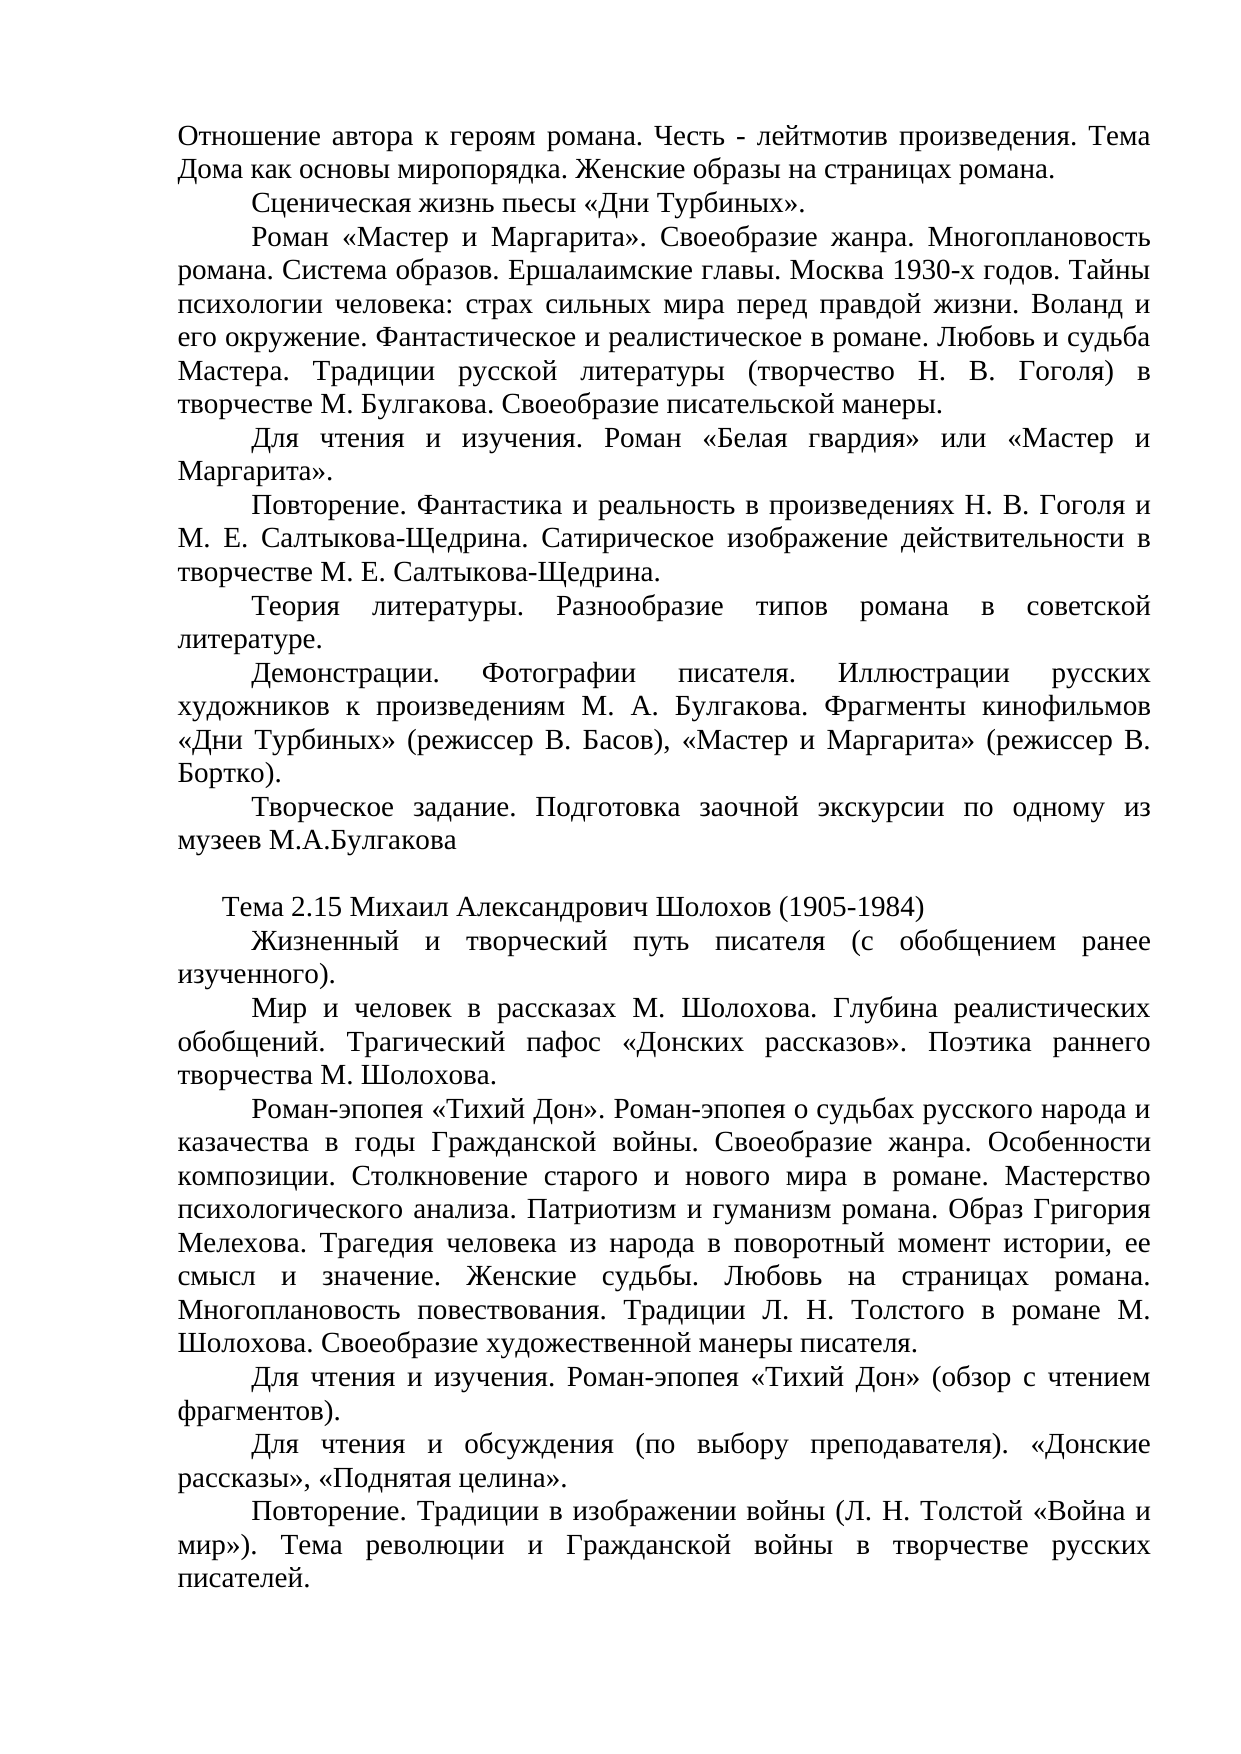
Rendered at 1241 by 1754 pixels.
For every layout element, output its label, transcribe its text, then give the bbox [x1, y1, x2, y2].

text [177, 118, 1152, 185]
text Повторение. Традиции в изображении войны (Л. Н. Толстой «Война и мир»). Тема революции и Гражданской войны в творчестве русских писателей. [177, 1493, 1152, 1594]
text Для чтения и обсуждения (по выбору преподавателя). «Донские рассказы», «Поднятая целина». [177, 1426, 1152, 1493]
text Теория литературы. Разнообразие типов романа в советской литературе. [177, 588, 1152, 655]
text Повторение. Фантастика и реальность в произведениях Н. В. Гоголя и М. Е. Салтыкова-Щедрина. Сатирическое изображение действительности в творчестве М. Е. Салтыкова-Щедрина. [177, 487, 1152, 588]
text Роман-эпопея «Тихий Дон». Роман-эпопея о судьбах русского народа и казачества в годы Гражданской войны. Своеобразие жанра. Особенности композиции. Столкновение старого и нового мира в романе. Мастерство психологического анализа. Патриотизм и гуманизм романа. Образ Григория Мелехова. Трагедия человека из народа в поворотный момент истории, ее смысл и значение. Женские судьбы. Любовь на страницах романа. Многоплановость повествования. Традиции Л. Н. Толстого в романе М. Шолохова. Своеобразие художественной манеры писателя. [177, 1091, 1152, 1359]
text Мир и человек в рассказах М. Шолохова. Глубина реалистических обобщений. Трагический пафос «Донских рассказов». Поэтика раннего творчества М. Шолохова. [177, 990, 1152, 1091]
text Для чтения и изучения. Роман-эпопея «Тихий Дон» (обзор с чтением фрагментов). [177, 1359, 1152, 1426]
text Демонстрации. Фотографии писателя. Иллюстрации русских художников к произведениям М. А. Булгакова. Фрагменты кинофильмов «Дни Турбиных» (режиссер В. Басов), «Мастер и Маргарита» (режиссер В. Бортко). [177, 655, 1152, 789]
text Сценическая жизнь пьесы «Дни Турбиных». [177, 185, 1152, 219]
text Творческое задание. Подготовка заочной экскурсии по одному из музеев М.А.Булгакова [177, 789, 1152, 856]
text Тема 2.15 Михаил Александрович Шолохов (1905-1984) [177, 889, 1152, 923]
text Для чтения и изучения. Роман «Белая гвардия» или «Мастер и Маргарита». [177, 420, 1152, 487]
text Жизненный и творческий путь писателя (с обобщением ранее изученного). [177, 923, 1152, 990]
text Роман «Мастер и Маргарита». Своеобразие жанра. Многоплановость романа. Система образов. Ершалаимские главы. Москва 1930-х годов. Тайны психологии человека: страх сильных мира перед правдой жизни. Воланд и его окружение. Фантастическое и реалистическое в романе. Любовь и судьба Мастера. Традиции русской литературы (творчество Н. В. Гоголя) в творчестве М. Булгакова. Своеобразие писательской манеры. [177, 219, 1152, 420]
